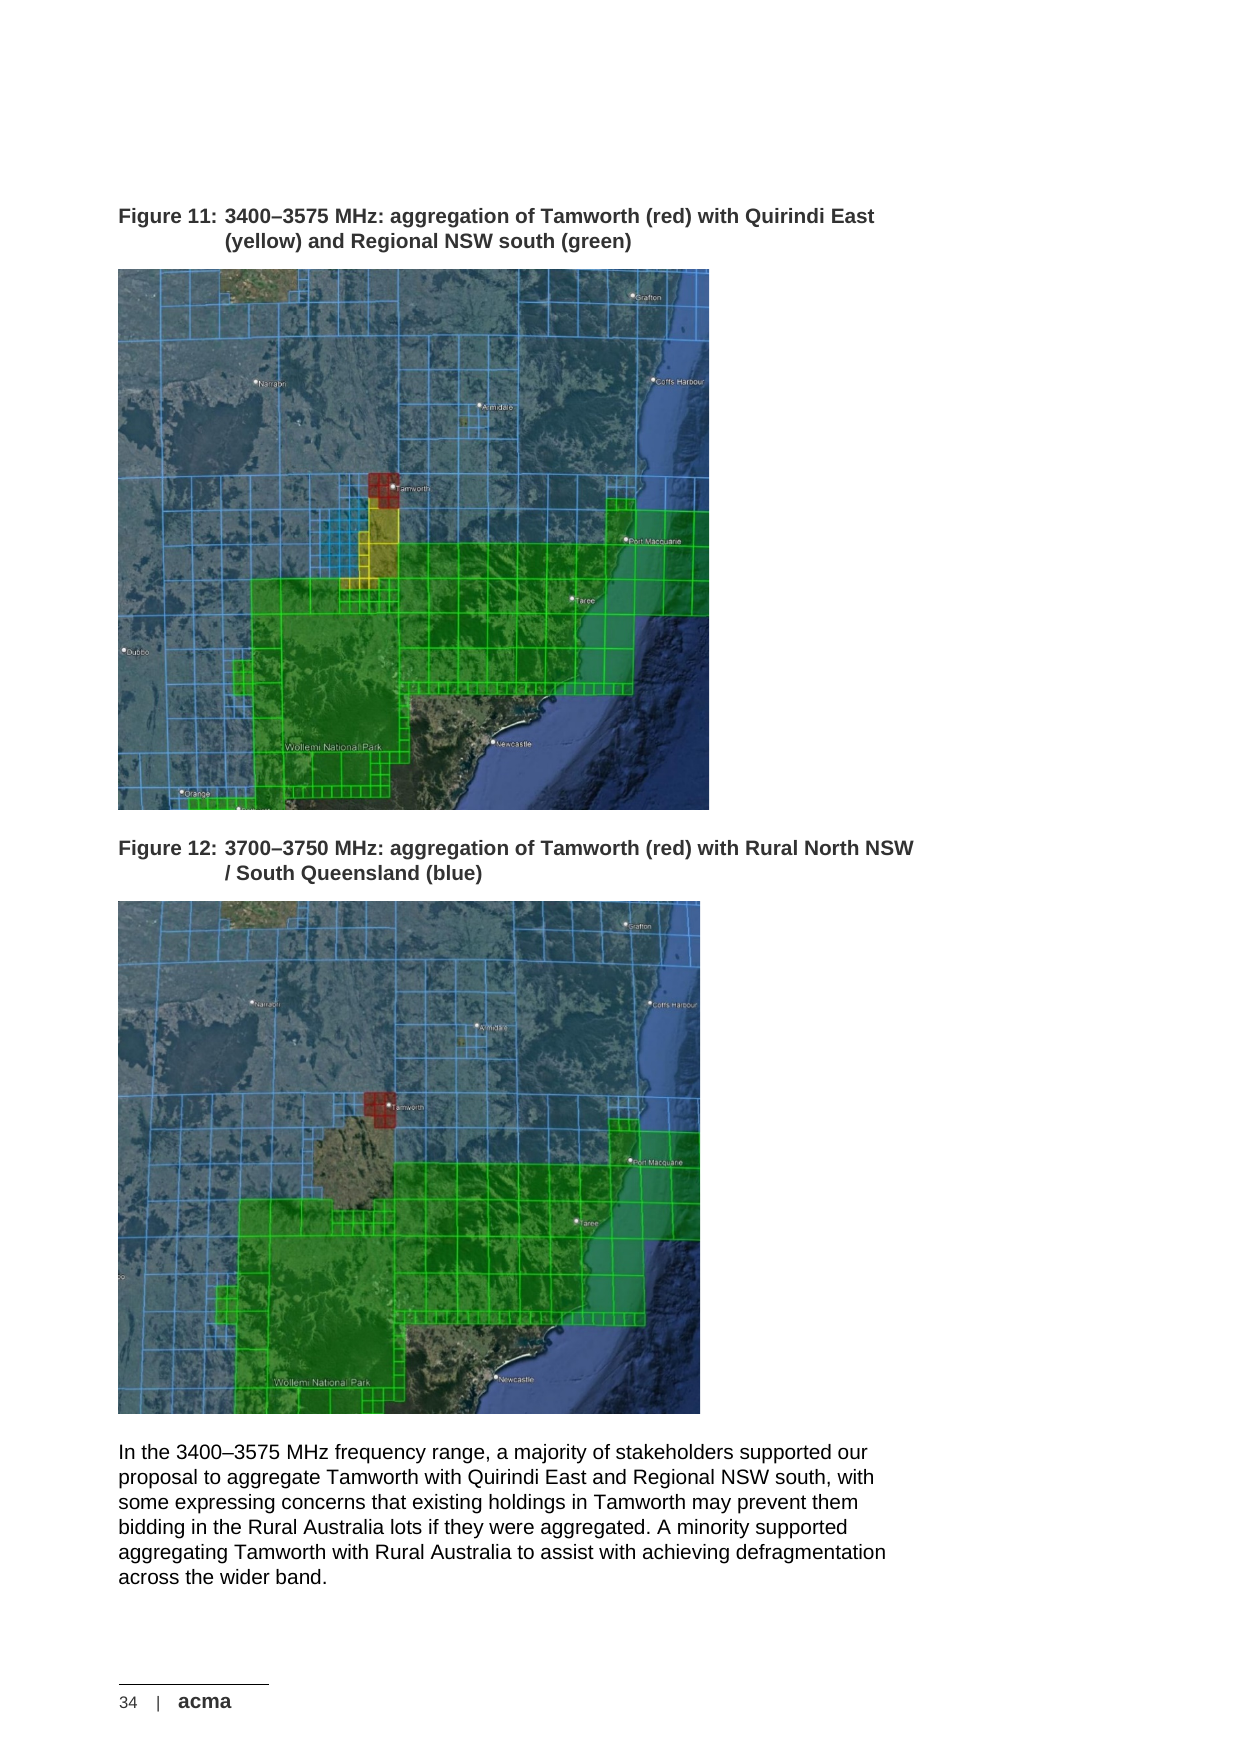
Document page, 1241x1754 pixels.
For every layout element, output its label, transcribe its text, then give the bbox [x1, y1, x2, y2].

text In the 3400–3575 MHz frequency range, a majority of stakeholders supported our proposal to aggregate Tamworth with Quirindi East and Regional NSW south, with some expressing concerns that existing holdings in Tamworth may prevent them bidding in the Rural Australia lots if they were aggregated. A minority supported aggregating Tamworth with Rural Australia to assist with achieving defragmentation across the wider band. [118, 1439, 916, 1589]
picture [118, 901, 701, 1414]
picture [118, 269, 710, 810]
subtitle 3700–3750 MHz: aggregation of Tamworth (red) with Rural North NSW / South Queensland (blue) [118, 834, 916, 884]
subtitle 3400–3575 MHz: aggregation of Tamworth (red) with Quirindi East (yellow) and Regional NSW south (green) [118, 203, 916, 253]
